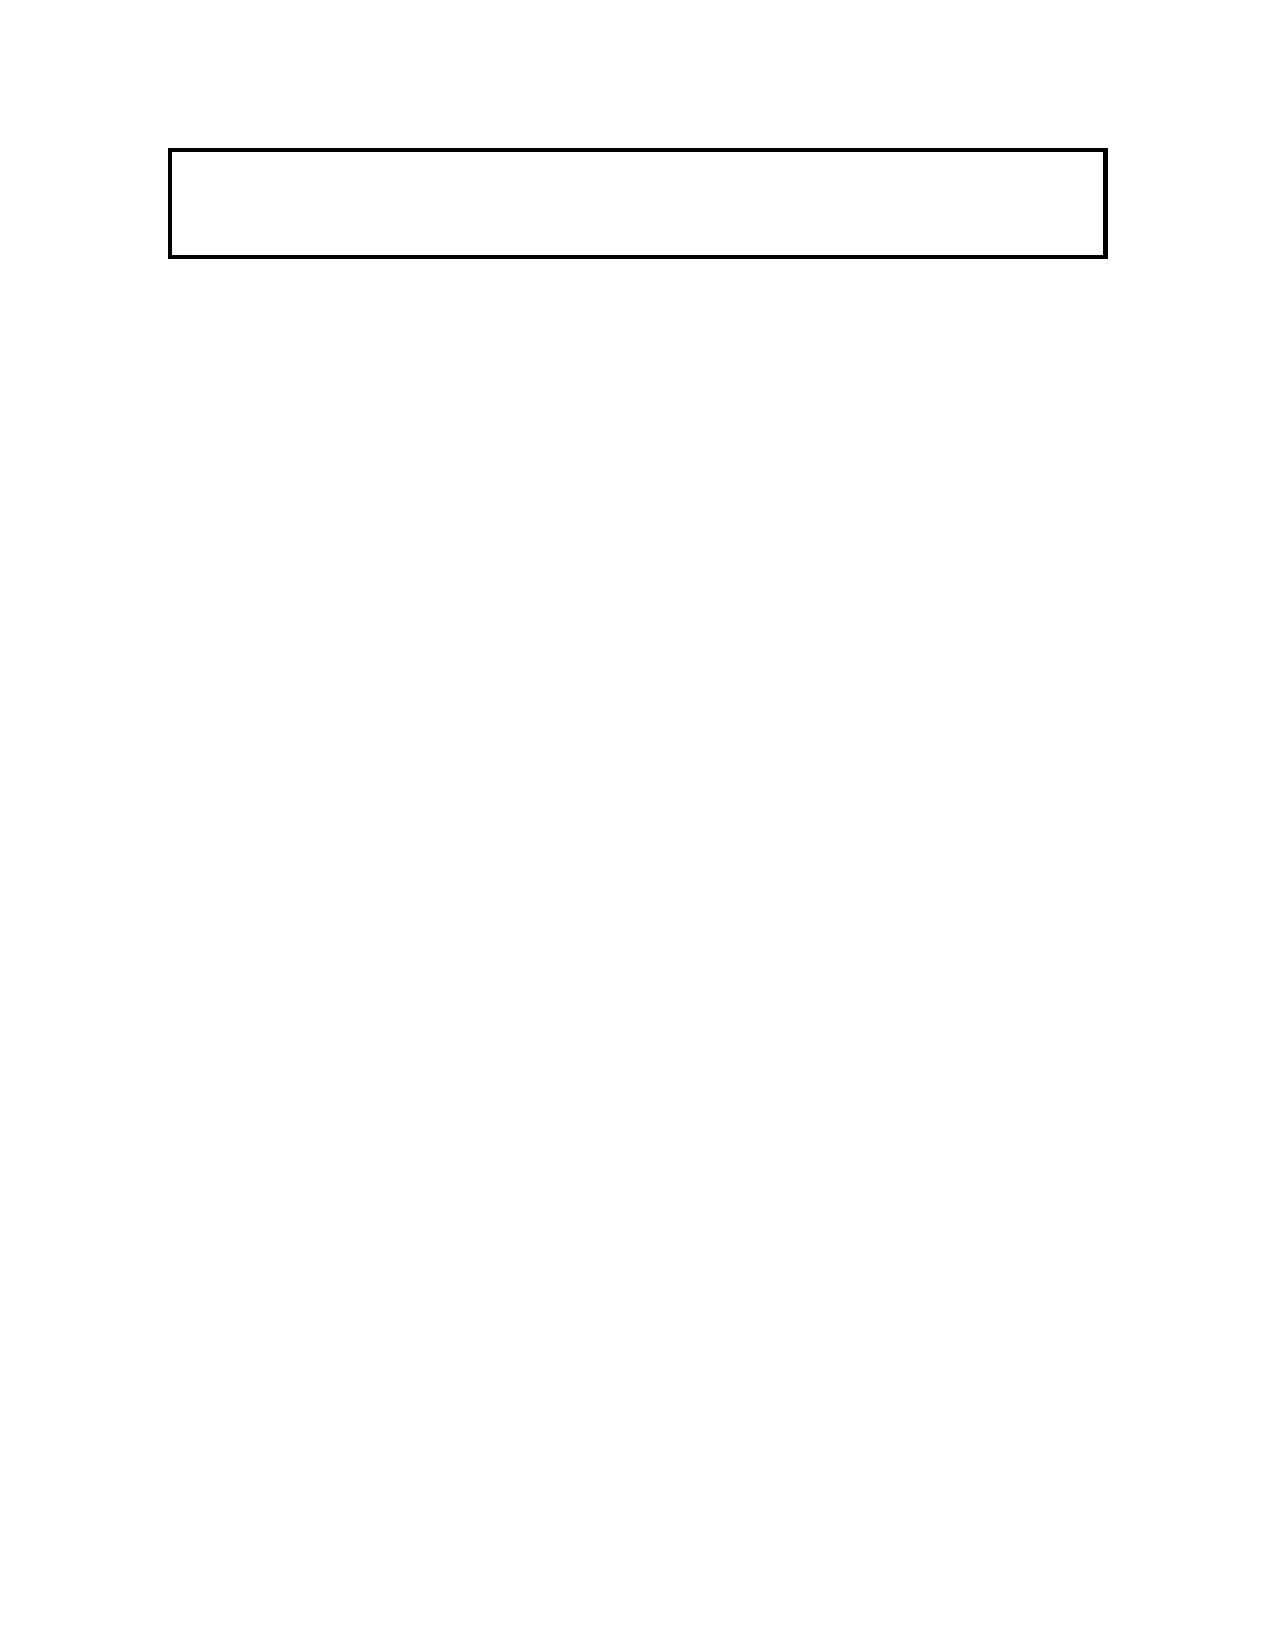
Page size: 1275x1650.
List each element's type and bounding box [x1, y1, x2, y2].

table_header [172, 152, 1103, 254]
